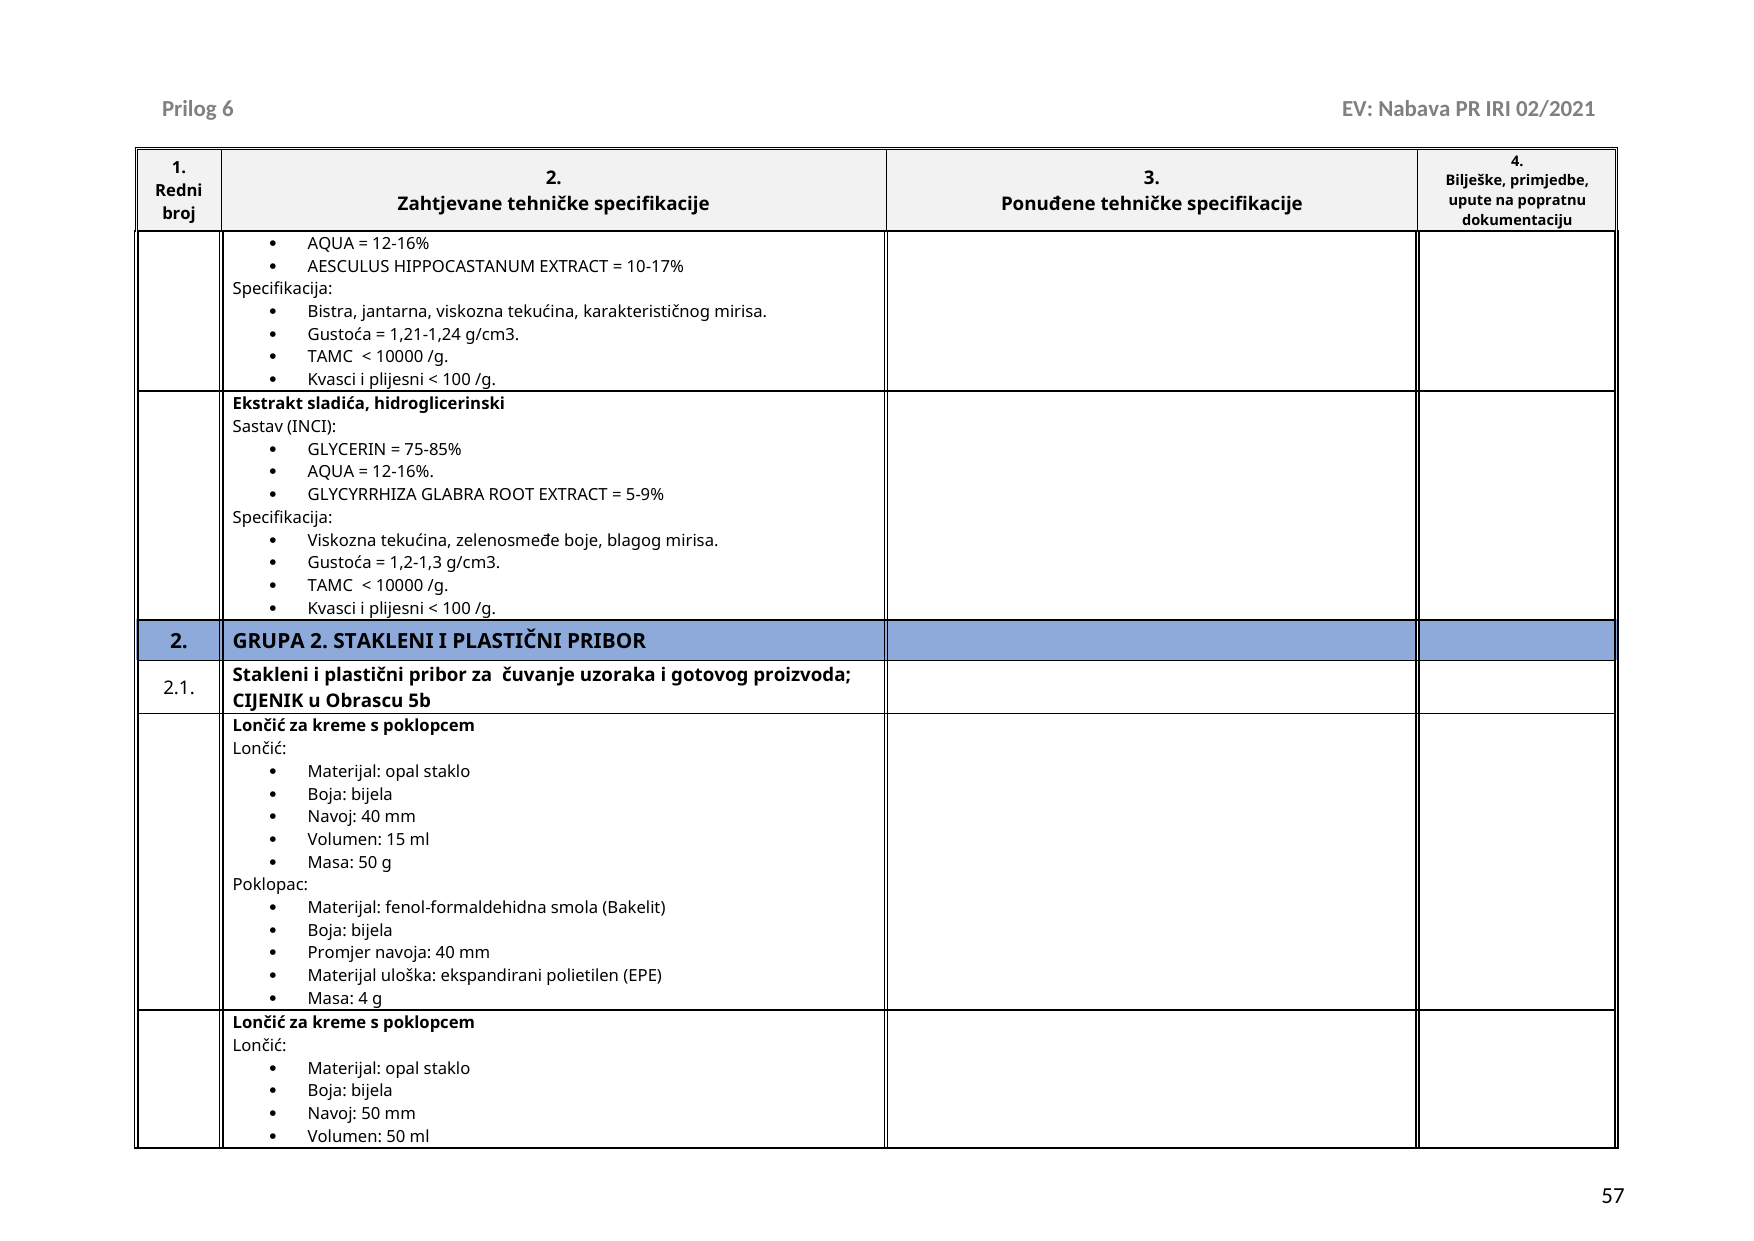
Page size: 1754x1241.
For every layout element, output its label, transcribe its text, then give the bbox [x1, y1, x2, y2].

table_cell GRUPA 2. STAKLENI I PLASTIČNI PRIBOR [224, 621, 884, 660]
table_cell 2. [139, 621, 219, 660]
table_header 1. Redni broj [138, 150, 221, 230]
table_cell [139, 1011, 219, 1147]
table_cell [888, 232, 1415, 390]
table_cell Ekstrakt sladića, hidroglicerinski Sastav (INCI): GLYCERIN = 75-85% AQUA = 12-16%. GLYCYRRHIZA GLABRA ROOT EXTRACT = 5-9% Specifikacija: Viskozna tekućina, zelenosmeđe boje, blagog mirisa. Gustoća = 1,2-1,3 g/cm3. TAMC < 10000 /g. Kvasci i plijesni < 100 /g. [224, 392, 884, 619]
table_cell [224, 1011, 884, 1147]
table_cell [888, 621, 1415, 660]
table_cell [139, 714, 219, 1009]
table_header 3. Ponuđene tehničke specifikacije [887, 150, 1417, 230]
table_cell [1420, 232, 1614, 390]
table_cell [888, 714, 1415, 1009]
table_cell 2.1. [139, 661, 219, 712]
table_cell [888, 1011, 1415, 1147]
table_cell [1420, 621, 1614, 660]
table_cell Stakleni i plastični pribor za čuvanje uzoraka i gotovog proizvoda; CIJENIK u Obrascu 5b [224, 661, 884, 712]
table_cell [139, 232, 219, 390]
table_cell [1420, 661, 1614, 712]
table_cell [1420, 714, 1614, 1009]
table_cell [1420, 392, 1614, 619]
table_cell [888, 661, 1415, 712]
table_cell Lončić za kreme s poklopcem Lončić: Materijal: opal staklo Boja: bijela Navoj: 40 mm Volumen: 15 ml Masa: 50 g Poklopac: Materijal: fenol-formaldehidna smola (Bakelit) Boja: bijela Promjer navoja: 40 mm Materijal uloška: ekspandirani polietilen (EPE) Masa: 4 g [224, 714, 884, 1009]
table_cell [139, 392, 219, 619]
table_cell [888, 392, 1415, 619]
table_cell [1420, 1011, 1614, 1147]
table_header 2. Zahtjevane tehničke specifikacije [222, 150, 886, 230]
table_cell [224, 232, 884, 390]
table_header 4. Bilješke, primjedbe, upute na popratnu dokumentaciju [1418, 150, 1615, 230]
